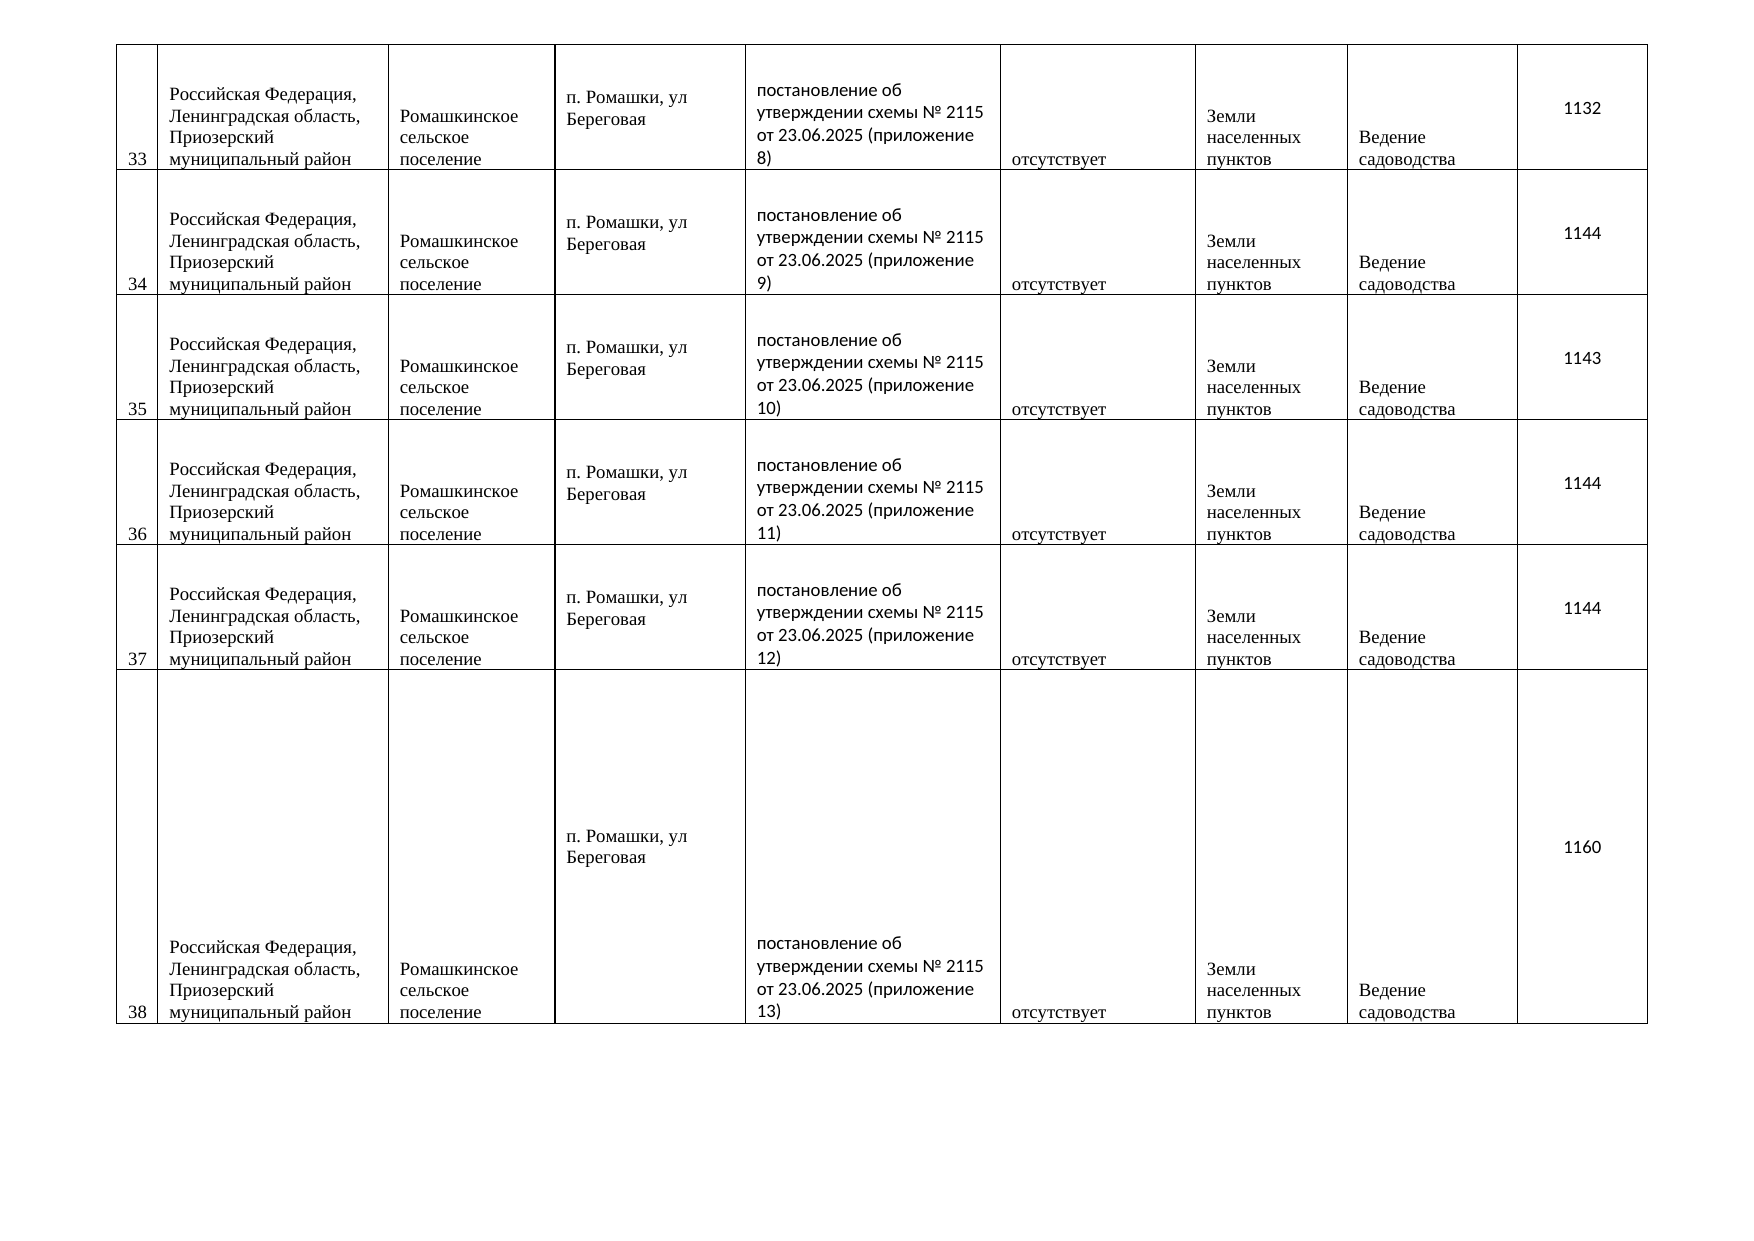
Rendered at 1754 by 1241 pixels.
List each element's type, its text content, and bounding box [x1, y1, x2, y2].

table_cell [158, 45, 388, 169]
table_cell Земли населенных пунктов [1196, 295, 1347, 419]
table_cell п. Ромашки, ул Береговая [556, 295, 745, 419]
table_cell постановление об утверждении схемы № 2115 от 23.06.2025 (приложение 12) [746, 545, 1000, 669]
table_cell п. Ромашки, ул Береговая [556, 545, 745, 669]
table_cell 35 [117, 295, 157, 419]
table_cell Ведение садоводства [1348, 420, 1517, 544]
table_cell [389, 45, 554, 169]
table_cell п. Ромашки, ул Береговая [556, 170, 745, 294]
table_cell Земли населенных пунктов [1196, 420, 1347, 544]
table_cell отсутствует [1001, 420, 1195, 544]
table_cell отсутствует [1001, 670, 1195, 1022]
table_cell Земли населенных пунктов [1196, 545, 1347, 669]
table_cell Ведение садоводства [1348, 670, 1517, 1022]
table_cell Российская Федерация, Ленинградская область, Приозерский муниципальный район [158, 170, 388, 294]
table_cell Российская Федерация, Ленинградская область, Приозерский муниципальный район [158, 545, 388, 669]
table_cell постановление об утверждении схемы № 2115 от 23.06.2025 (приложение 8) [746, 45, 1000, 169]
table_cell Земли населенных пунктов [1196, 170, 1347, 294]
table_cell 1143 [1518, 295, 1647, 419]
table_cell Российская Федерация, Ленинградская область, Приозерский муниципальный район [158, 420, 388, 544]
table_cell отсутствует [1001, 295, 1195, 419]
table_cell Ведение садоводства [1348, 545, 1517, 669]
table_cell постановление об утверждении схемы № 2115 от 23.06.2025 (приложение 10) [746, 295, 1000, 419]
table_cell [389, 670, 554, 1022]
table_cell Ромашкинское сельское поселение [389, 545, 554, 669]
table_cell отсутствует [1001, 545, 1195, 669]
table_cell 34 [117, 170, 157, 294]
table_cell постановление об утверждении схемы № 2115 от 23.06.2025 (приложение 11) [746, 420, 1000, 544]
table_cell Ромашкинское сельское поселение [389, 295, 554, 419]
table_cell постановление об утверждении схемы № 2115 от 23.06.2025 (приложение 9) [746, 170, 1000, 294]
table_cell Российская Федерация, Ленинградская область, Приозерский муниципальный район [158, 295, 388, 419]
table_cell Ведение садоводства [1348, 295, 1517, 419]
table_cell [1196, 670, 1347, 1022]
table_cell 1132 [1518, 45, 1647, 169]
table_cell 1144 [1518, 545, 1647, 669]
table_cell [158, 670, 388, 1022]
table_cell 1144 [1518, 420, 1647, 544]
table_cell 37 [117, 545, 157, 669]
table_cell Ведение садоводства [1348, 170, 1517, 294]
table_cell 33 [117, 45, 157, 169]
table_cell отсутствует [1001, 170, 1195, 294]
table_cell Ромашкинское сельское поселение [389, 420, 554, 544]
table_cell п. Ромашки, ул Береговая [556, 420, 745, 544]
table_cell Ведение садоводства [1348, 45, 1517, 169]
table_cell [556, 45, 745, 169]
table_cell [556, 670, 745, 1022]
table_cell 1160 [1518, 670, 1647, 1022]
table_cell Ромашкинское сельское поселение [389, 170, 554, 294]
table_cell постановление об утверждении схемы № 2115 от 23.06.2025 (приложение 13) [746, 670, 1000, 1022]
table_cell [1196, 45, 1347, 169]
table_cell 1144 [1518, 170, 1647, 294]
table_cell отсутствует [1001, 45, 1195, 169]
table_cell 38 [117, 670, 157, 1022]
table_cell 36 [117, 420, 157, 544]
